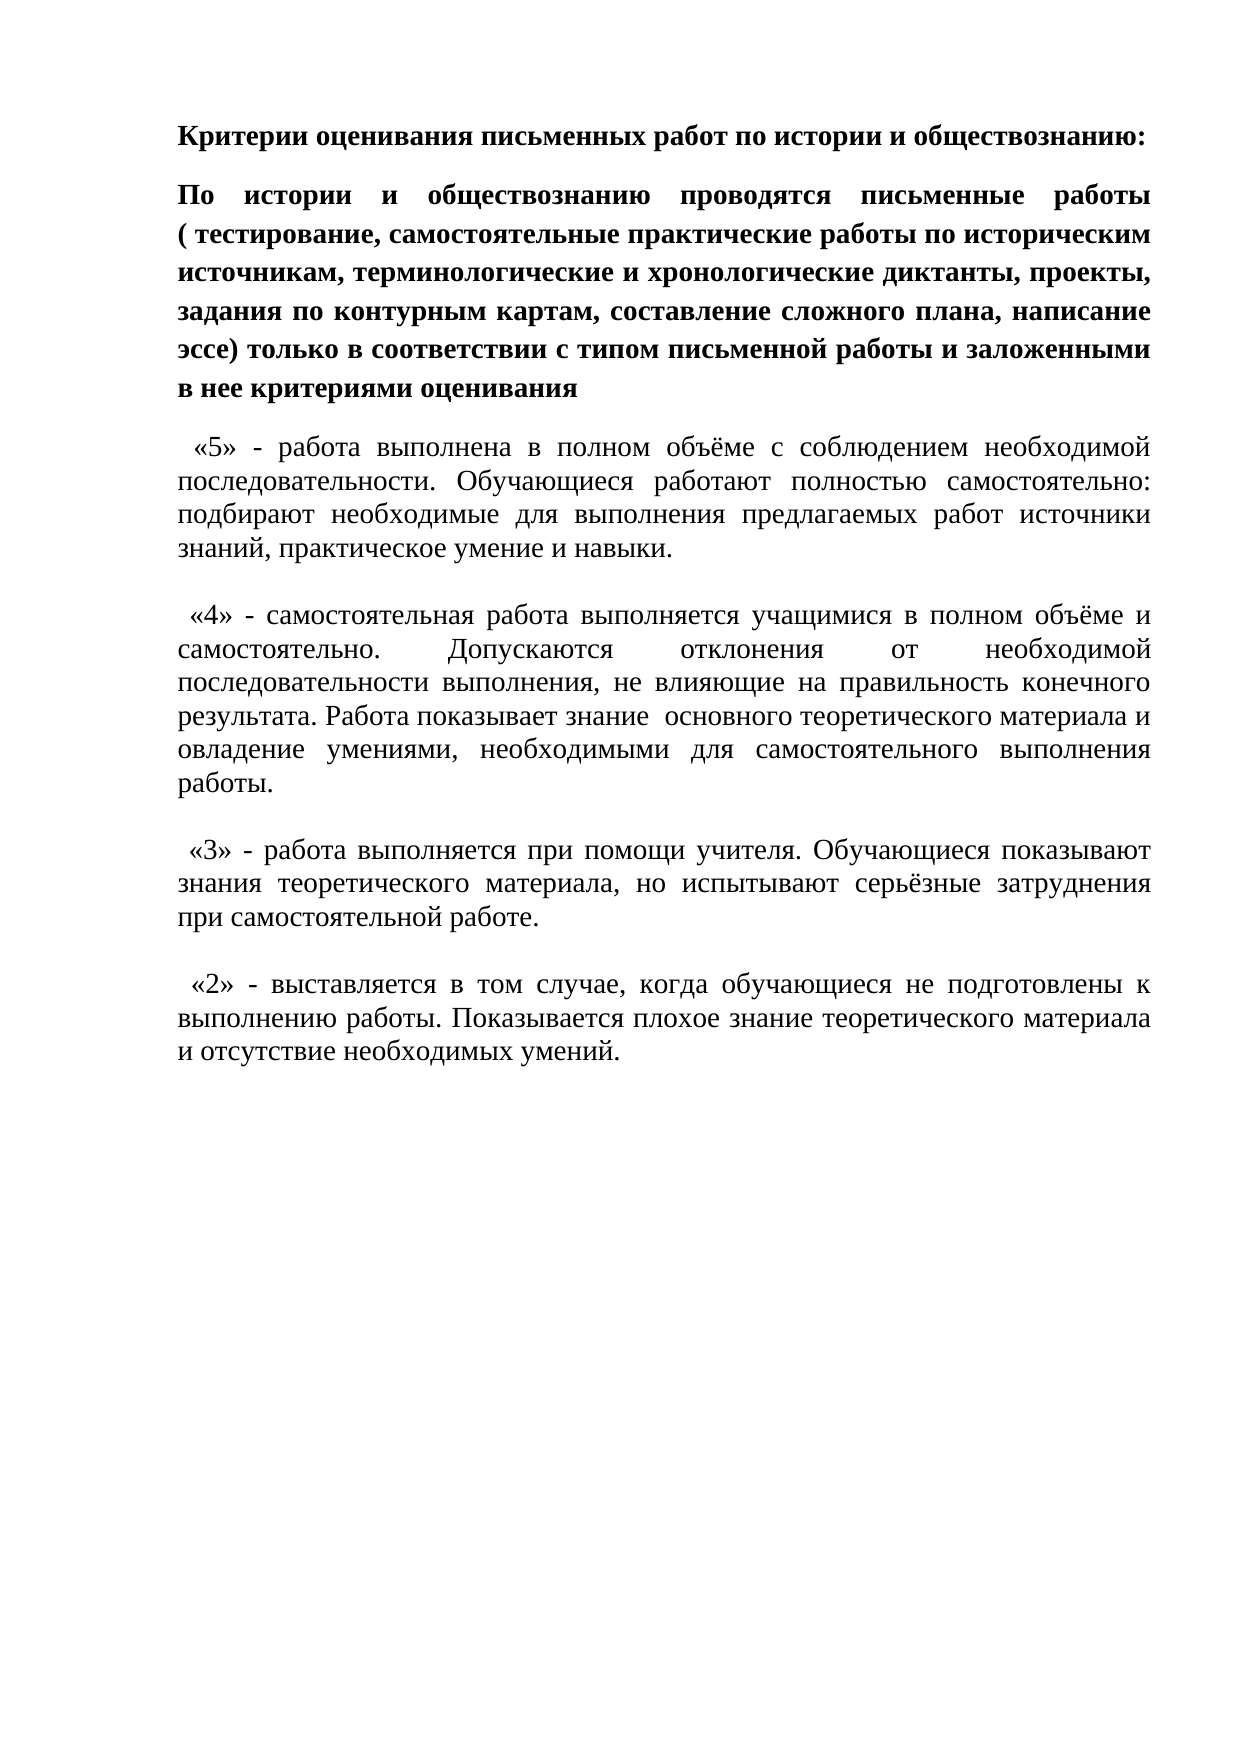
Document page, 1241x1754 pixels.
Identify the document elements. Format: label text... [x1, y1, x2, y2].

text Критерии оценивания письменных работ по истории и обществознанию: [177, 118, 1152, 152]
text «5» - работа выполнена в полном объёме с соблюдением необходимой последовательности. Обучающиеся работают полностью самостоятельно: подбирают необходимые для выполнения предлагаемых работ источники знаний, практическое умение и навыки. [177, 429, 1152, 564]
text «4» - самостоятельная работа выполняется учащимися в полном объёме и самостоятельно. Допускаются отклонения от необходимой последовательности выполнения, не влияющие на правильность конечного результата. Работа показывает знание основного теоретического материала и овладение умениями, необходимыми для самостоятельного выполнения работы. [177, 597, 1152, 798]
text «3» - работа выполняется при помощи учителя. Обучающиеся показывают знания теоретического материала, но испытывают серьёзные затруднения при самостоятельной работе. [177, 832, 1152, 933]
text По истории и обществознанию проводятся письменные работы ( тестирование, самостоятельные практические работы по историческим источникам, терминологические и хронологические диктанты, проекты, задания по контурным картам, составление сложного плана, написание эссе) только в соответствии с типом письменной работы и заложенными в нее критериями оценивания [177, 177, 1152, 404]
text «2» - выставляется в том случае, когда обучающиеся не подготовлены к выполнению работы. Показывается плохое знание теоретического материала и отсутствие необходимых умений. [177, 966, 1152, 1067]
